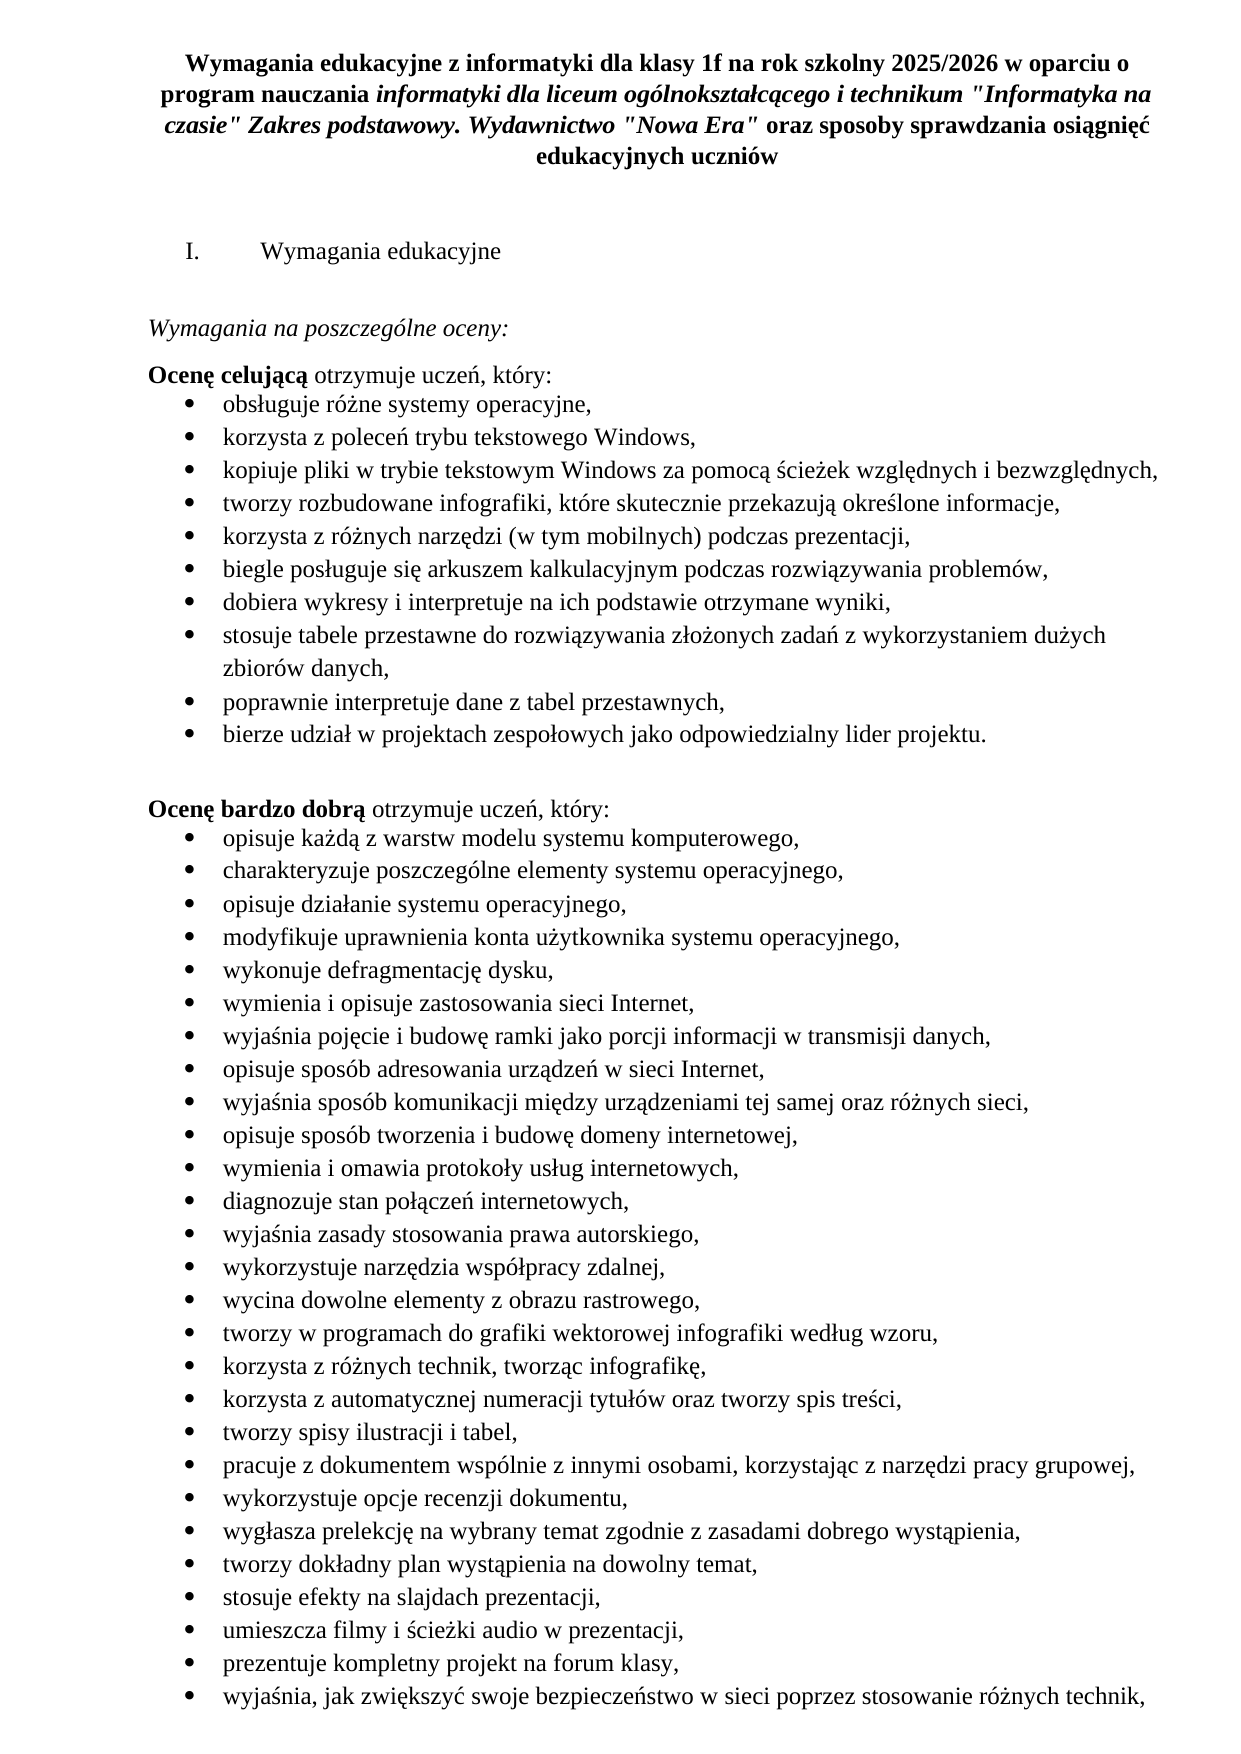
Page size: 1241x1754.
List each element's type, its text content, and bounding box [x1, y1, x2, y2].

list tworzy dokładny plan wystąpienia na dowolny temat, [185, 1549, 1166, 1578]
list tworzy spisy ilustracji i tabel, [185, 1417, 1166, 1446]
list Wymagania edukacyjne [185, 236, 1166, 265]
list bierze udział w projektach zespołowych jako odpowiedzialny lider projektu. [185, 719, 1166, 748]
list wyjaśnia sposób komunikacji między urządzeniami tej samej oraz różnych sieci, [185, 1087, 1166, 1116]
list charakteryzuje poszczególne elementy systemu operacyjnego, [185, 856, 1166, 884]
text Ocenę celującą otrzymuje uczeń, który: [148, 361, 1166, 389]
list prezentuje kompletny projekt na forum klasy, [185, 1648, 1166, 1677]
list opisuje sposób adresowania urządzeń w sieci Internet, [185, 1054, 1166, 1082]
list opisuje działanie systemu operacyjnego, [185, 889, 1166, 917]
text Ocenę bardzo dobrą otrzymuje uczeń, który: [148, 794, 1166, 823]
list obsługuje różne systemy operacyjne, [185, 389, 1166, 418]
list wykorzystuje opcje recenzji dokumentu, [185, 1483, 1166, 1512]
list opisuje każdą z warstw modelu systemu komputerowego, [185, 823, 1166, 851]
list biegle posługuje się arkuszem kalkulacyjnym podczas rozwiązywania problemów, [185, 554, 1166, 583]
list dobiera wykresy i interpretuje na ich podstawie otrzymane wyniki, [185, 587, 1166, 616]
list wykonuje defragmentację dysku, [185, 955, 1166, 983]
list wymienia i omawia protokoły usług internetowych, [185, 1153, 1166, 1182]
list wyjaśnia zasady stosowania prawa autorskiego, [185, 1219, 1166, 1248]
list wycina dowolne elementy z obrazu rastrowego, [185, 1285, 1166, 1314]
list modyfikuje uprawnienia konta użytkownika systemu operacyjnego, [185, 922, 1166, 950]
list wygłasza prelekcję na wybrany temat zgodnie z zasadami dobrego wystąpienia, [185, 1516, 1166, 1545]
list wyjaśnia pojęcie i budowę ramki jako porcji informacji w transmisji danych, [185, 1021, 1166, 1049]
list diagnozuje stan połączeń internetowych, [185, 1186, 1166, 1214]
list korzysta z automatycznej numeracji tytułów oraz tworzy spis treści, [185, 1384, 1166, 1413]
text Wymagania edukacyjne z informatyki dla klasy 1f na rok szkolny 2025/2026 w oparciu o program nauczania informatyki dla liceum ogólnokształcącego i technikum "Informatyka na czasie" Zakres podstawowy. Wydawnictwo "Nowa Era" oraz sposoby sprawdzania osiągnięć edukacyjnych uczniów [148, 48, 1166, 170]
list korzysta z różnych narzędzi (w tym mobilnych) podczas prezentacji, [185, 521, 1166, 550]
list tworzy rozbudowane infografiki, które skutecznie przekazują określone informacje, [185, 488, 1166, 517]
list korzysta z poleceń trybu tekstowego Windows, [185, 422, 1166, 451]
list umieszcza filmy i ścieżki audio w prezentacji, [185, 1615, 1166, 1644]
list kopiuje pliki w trybie tekstowym Windows za pomocą ścieżek względnych i bezwzględnych, [185, 455, 1166, 484]
list stosuje efekty na slajdach prezentacji, [185, 1582, 1166, 1611]
list opisuje sposób tworzenia i budowę domeny internetowej, [185, 1120, 1166, 1148]
text Wymagania na poszczególne oceny: [148, 313, 1166, 342]
list wymienia i opisuje zastosowania sieci Internet, [185, 988, 1166, 1016]
list wyjaśnia, jak zwiększyć swoje bezpieczeństwo w sieci poprzez stosowanie różnych technik, [185, 1681, 1166, 1710]
list stosuje tabele przestawne do rozwiązywania złożonych zadań z wykorzystaniem dużych zbiorów danych, [185, 621, 1166, 682]
list poprawnie interpretuje dane z tabel przestawnych, [185, 687, 1166, 715]
list korzysta z różnych technik, tworząc infografikę, [185, 1351, 1166, 1380]
list wykorzystuje narzędzia współpracy zdalnej, [185, 1252, 1166, 1281]
list pracuje z dokumentem wspólnie z innymi osobami, korzystając z narzędzi pracy grupowej, [185, 1450, 1166, 1479]
list tworzy w programach do grafiki wektorowej infografiki według wzoru, [185, 1318, 1166, 1347]
